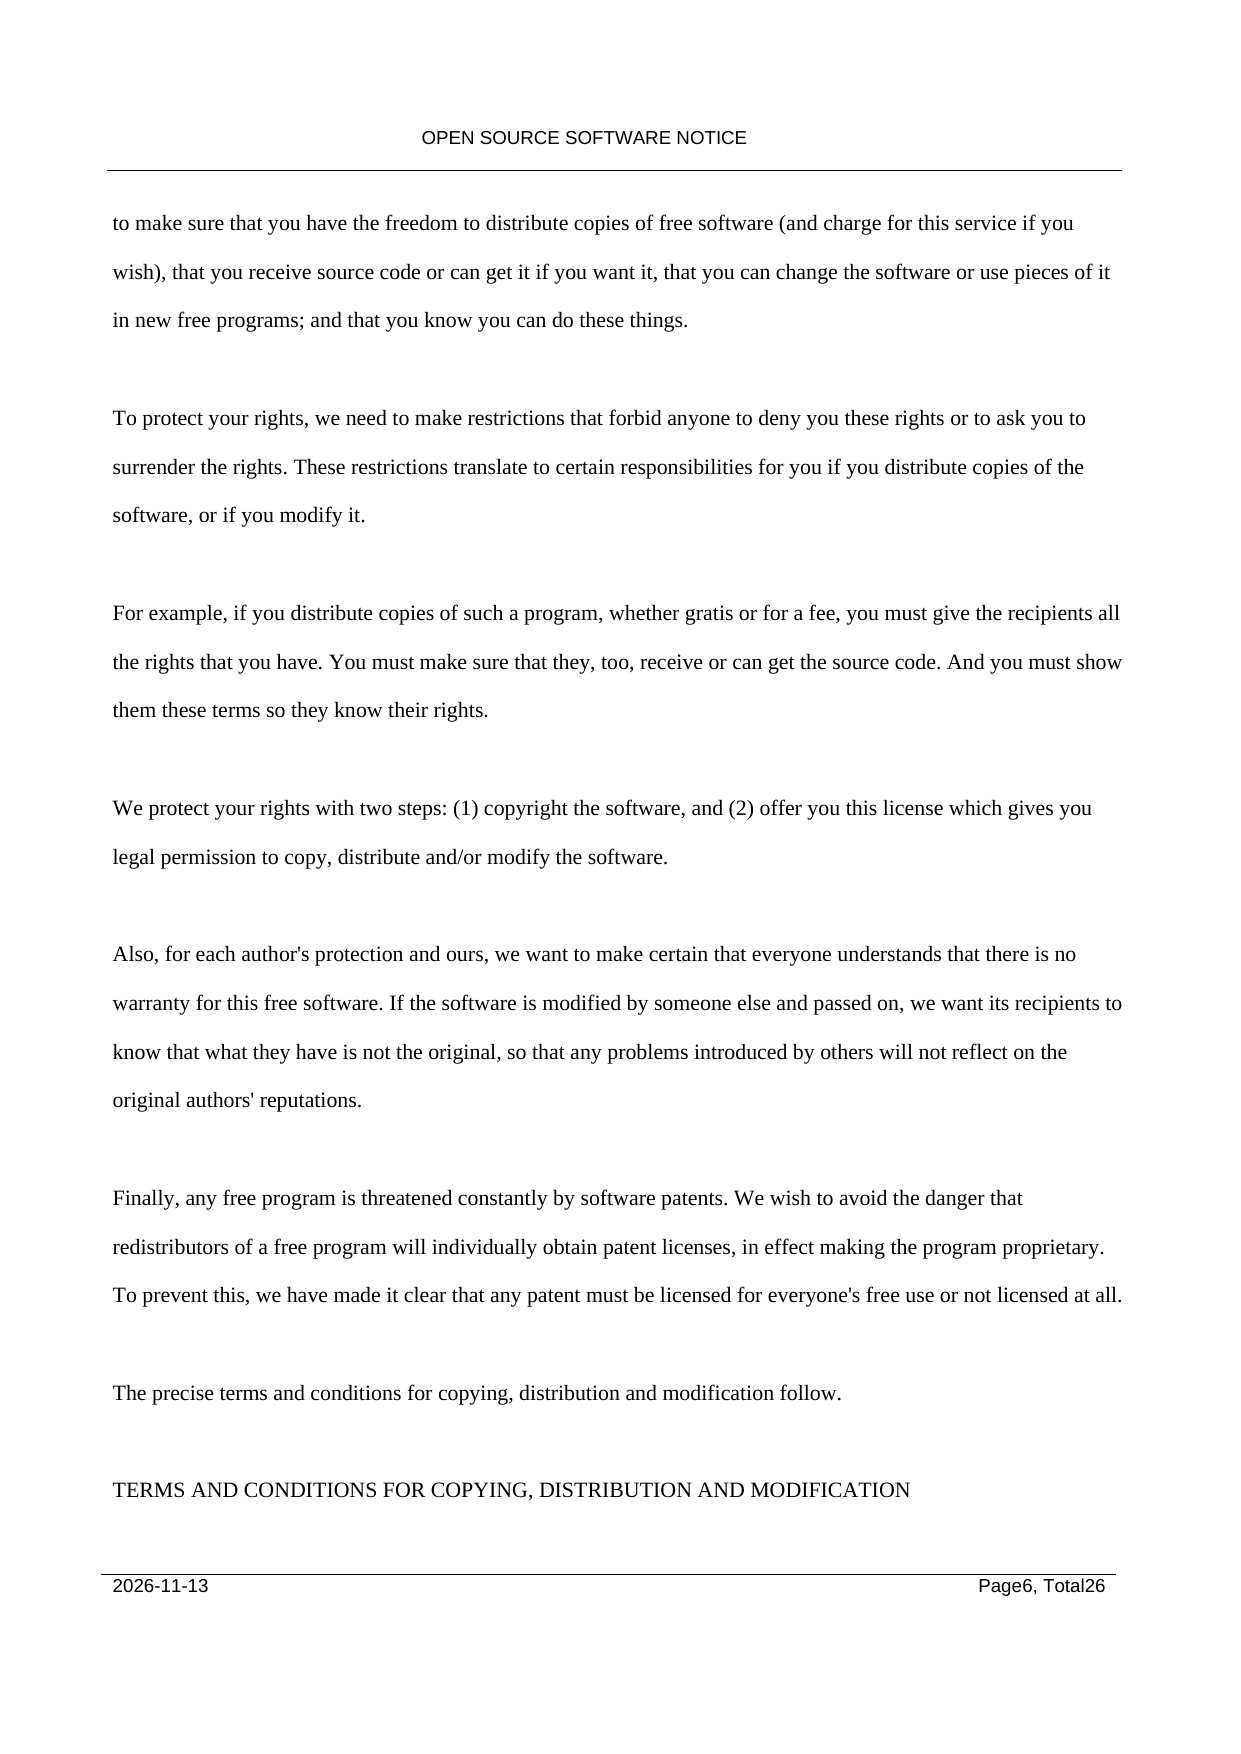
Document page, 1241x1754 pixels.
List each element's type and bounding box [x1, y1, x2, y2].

text [112, 206, 1128, 1506]
